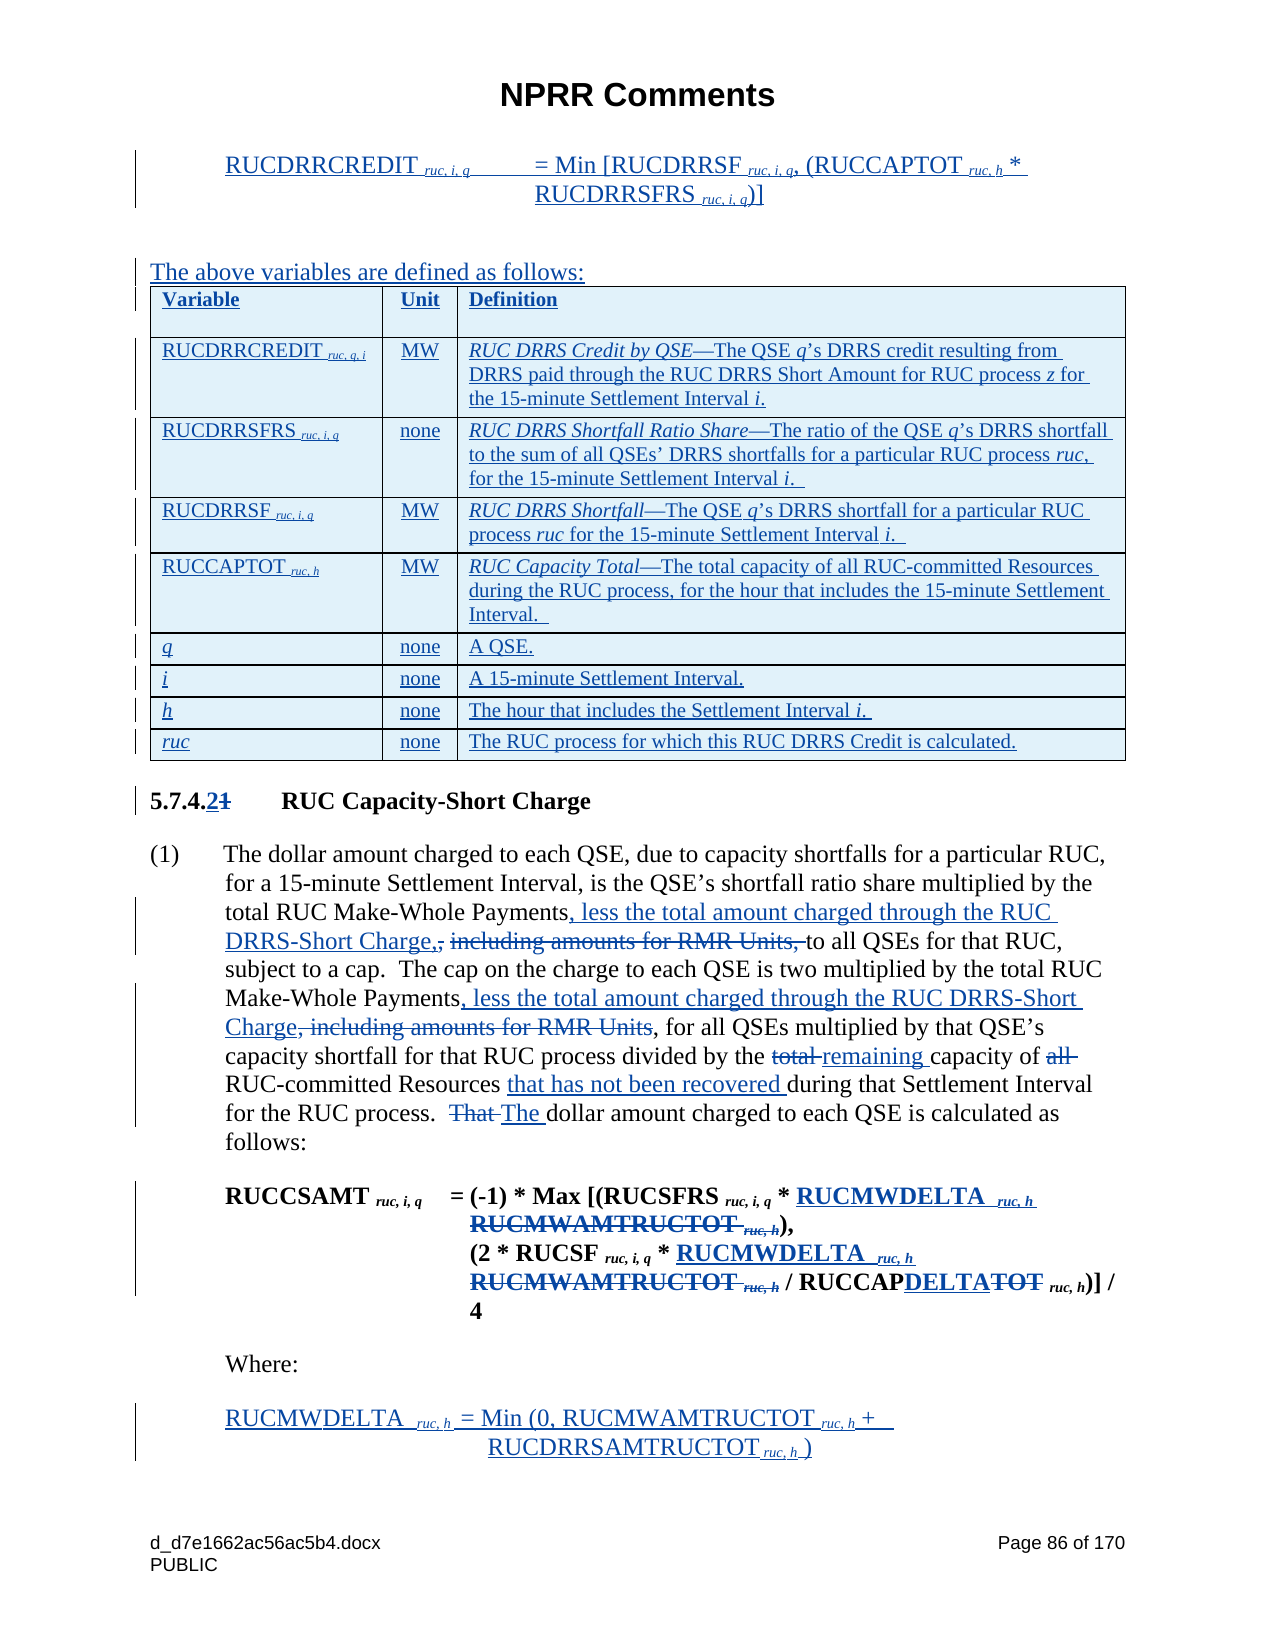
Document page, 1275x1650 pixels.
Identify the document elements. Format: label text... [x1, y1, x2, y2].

text (1) The dollar amount charged to each QSE, due to capacity shortfalls for a particular RUC, for a 15-minute Settlement Interval, is the QSE’s shortfall ratio share multiplied by the total RUC Make-Whole Payments to all QSEs for that RUC, subject to a cap. The cap on the charge to each QSE is two multiplied by the total RUC Make-Whole Payments, for all QSEs multiplied by that QSE’s capacity shortfall for that RUC process divided by the capacity of RUC-committed Resources during that Settlement Interval for the RUC process. dollar amount charged to each QSE is calculated as follows: [150, 839, 1125, 1156]
text RUCCSAMT ruc, i, q = (-1) * Max [(RUCSFRS ruc, i, q * ), (2 * RUCSF ruc, i, q * / RUCCAP ruc, h)] / 4 [225, 1181, 1125, 1324]
text Where: [225, 1349, 1125, 1378]
text 5.7.4. RUC Capacity-Short Charge [150, 786, 1125, 814]
